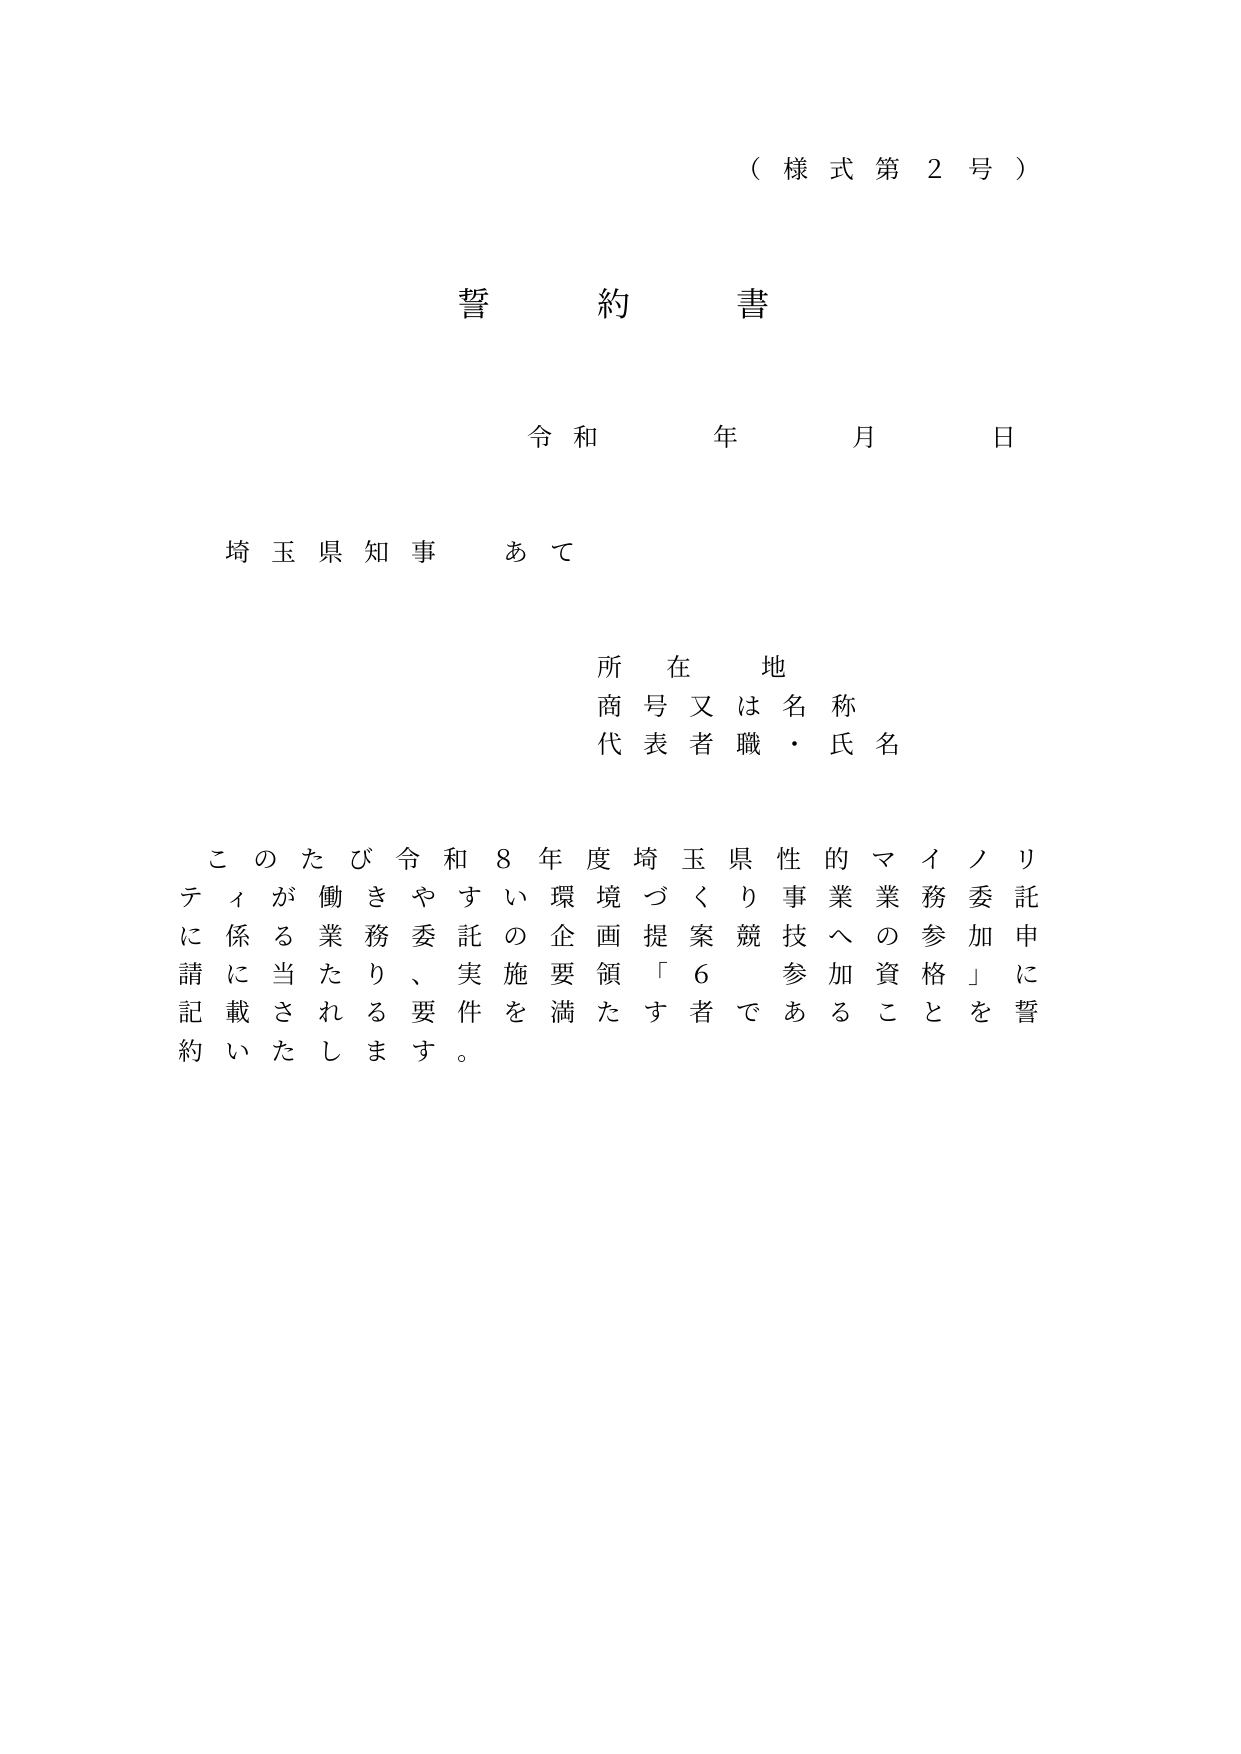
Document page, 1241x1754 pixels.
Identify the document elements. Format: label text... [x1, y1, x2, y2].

text 埼玉県知事 あて [202, 532, 1061, 570]
text 令和 年 月 日 [179, 417, 1038, 455]
text このたび令和８年度埼玉県性的マイノリティが働きやすい環境づくり事業業務委託に係る業務委託の企画提案競技への参加申請に当たり、実施要領「６ 参加資格」に記載される要件を満たす者であることを誓約いたします。 [179, 839, 1061, 1069]
text （様式第２号） [179, 149, 1061, 187]
text 代表者職・氏名 [587, 724, 1061, 762]
text 所在地 [587, 647, 1061, 685]
text 商号又は名称 [587, 685, 1061, 724]
text 誓 約 書 [179, 264, 1061, 340]
